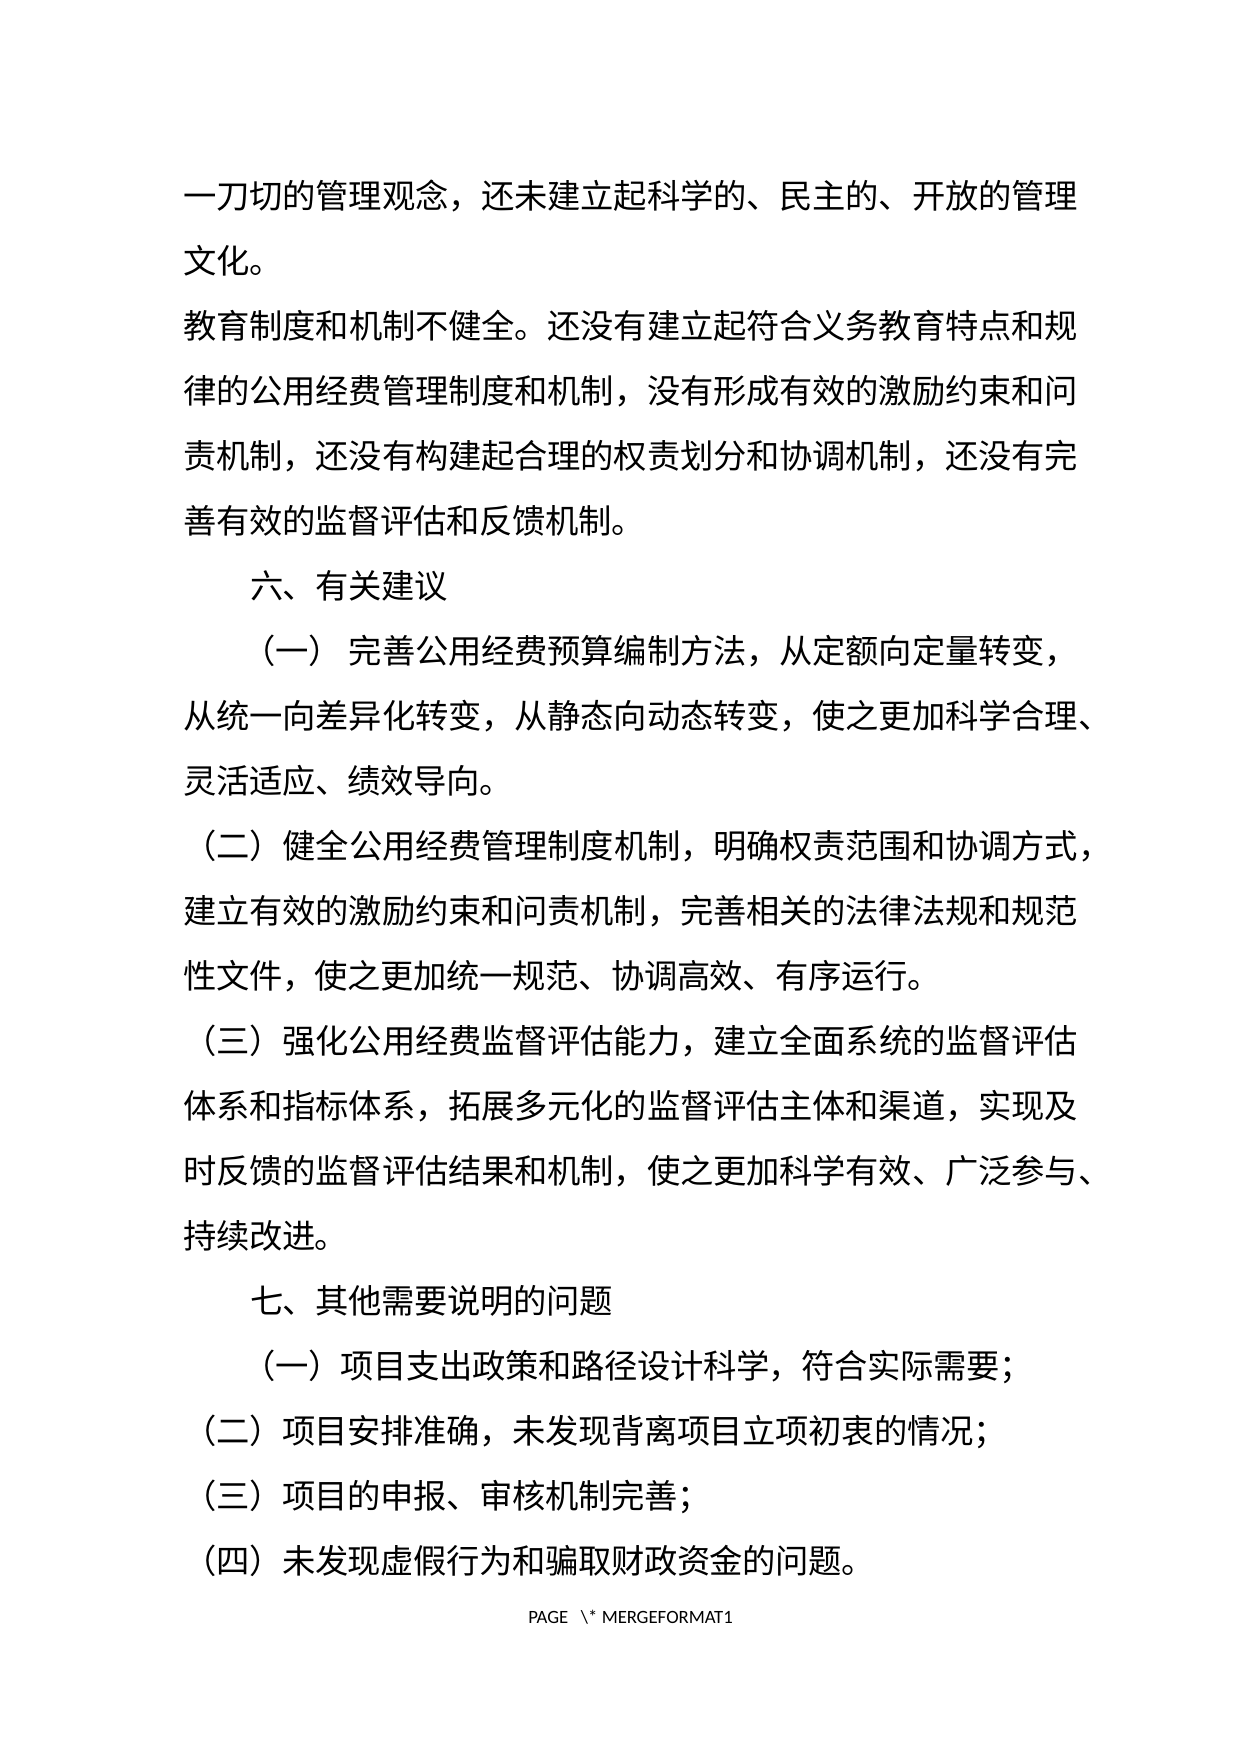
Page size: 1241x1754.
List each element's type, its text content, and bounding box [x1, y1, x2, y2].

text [183, 162, 1078, 552]
text 六、有关建议 [183, 552, 1078, 617]
text 七、其他需要说明的问题 [183, 1267, 1078, 1332]
text （一）项目支出政策和路径设计科学，符合实际需要； （二）项目安排准确，未发现背离项目立项初衷的情况； （三）项目的申报、审核机制完善； （四）未发现虚假行为和骗取财政资金的问题。 [183, 1332, 1078, 1592]
text （一） 完善公用经费预算编制方法，从定额向定量转变，从统一向差异化转变，从静态向动态转变，使之更加科学合理、灵活适应、绩效导向。 （二）健全公用经费管理制度机制，明确权责范围和协调方式，建立有效的激励约束和问责机制，完善相关的法律法规和规范性文件，使之更加统一规范、协调高效、有序运行。 （三）强化公用经费监督评估能力，建立全面系统的监督评估体系和指标体系，拓展多元化的监督评估主体和渠道，实现及时反馈的监督评估结果和机制，使之更加科学有效、广泛参与、持续改进。 [183, 617, 1078, 1267]
